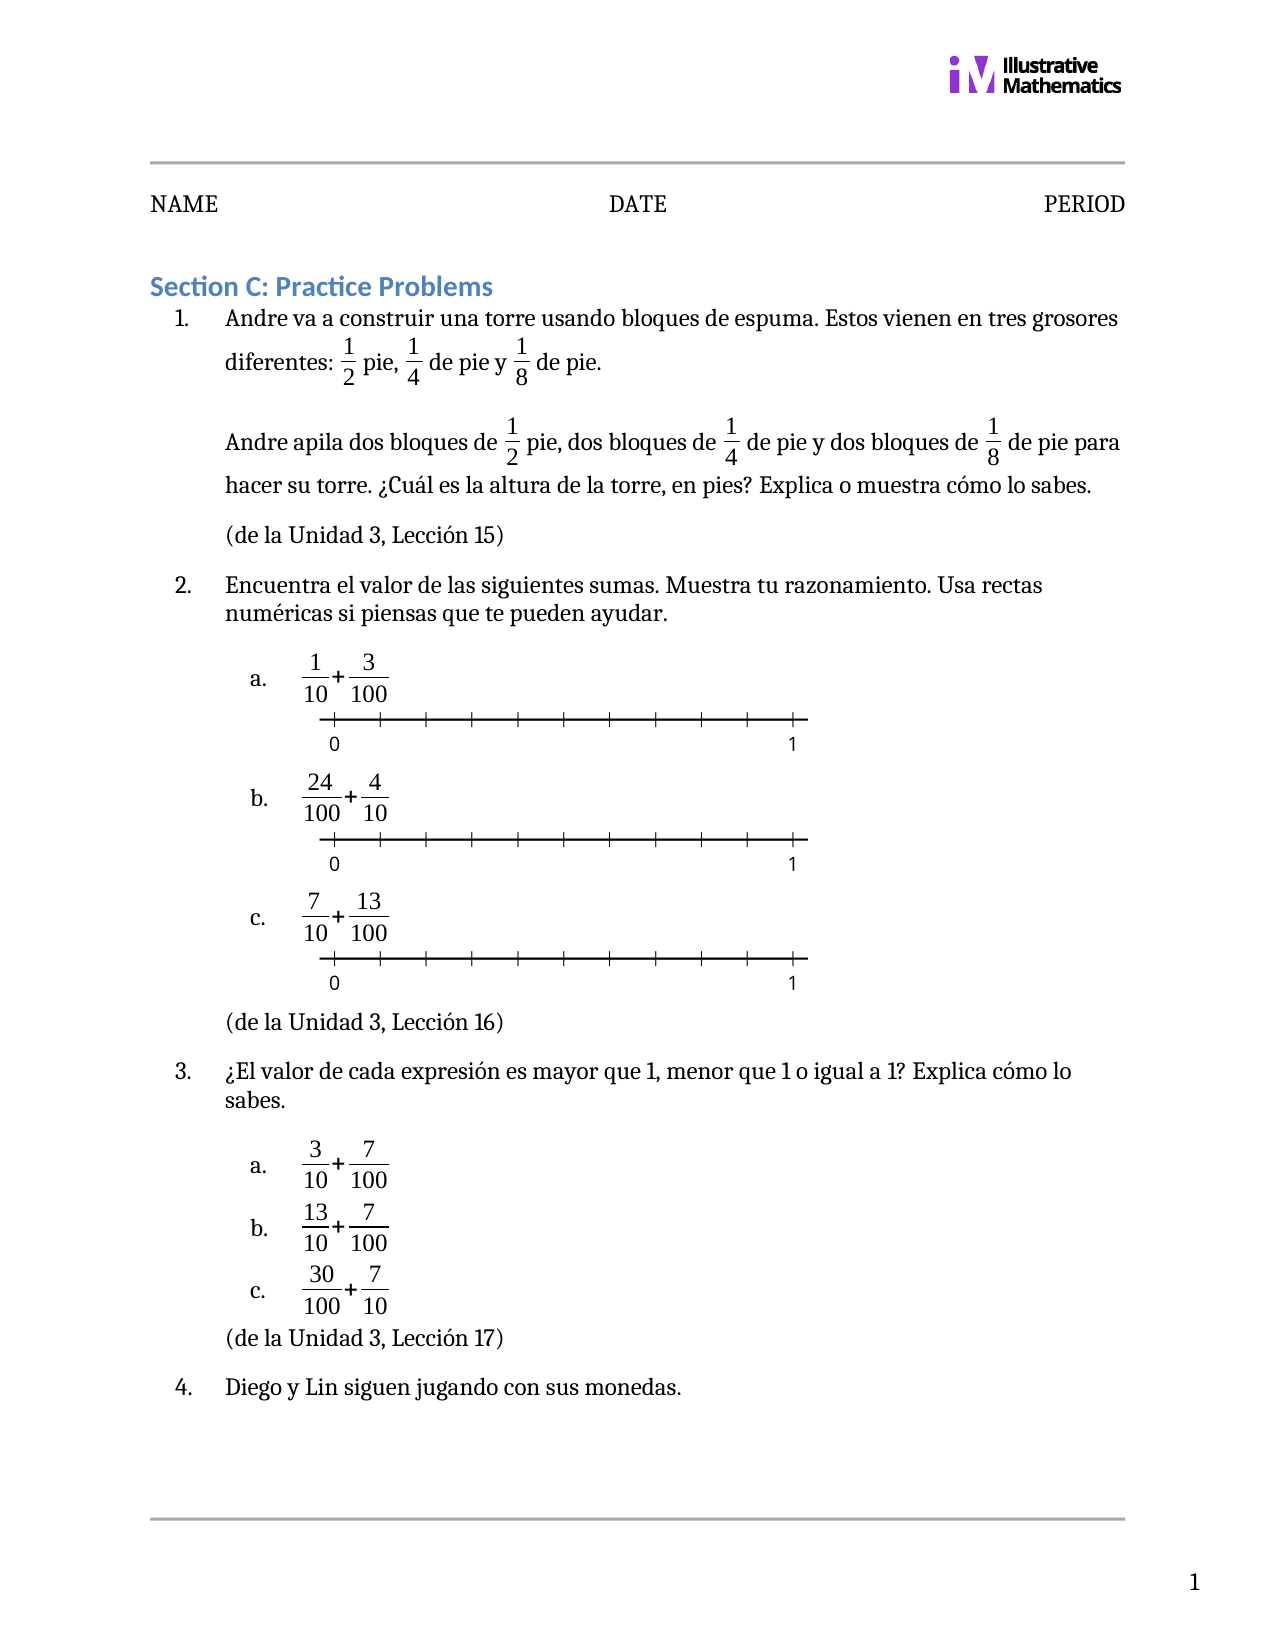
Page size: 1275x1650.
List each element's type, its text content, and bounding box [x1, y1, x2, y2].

list ¿El valor de cada expresión es mayor que 1, menor que 1 o igual a 1? Explica cómo lo sabes. [175, 1057, 1125, 1115]
subtitle Section C: Practice Problems [150, 268, 1125, 304]
list (de la Unidad 3, Lección 16) [175, 1008, 1125, 1036]
list (de la Unidad 3, Lección 15) [175, 521, 1125, 550]
picture [318, 711, 809, 759]
list Diego y Lin siguen jugando con sus monedas. [175, 1373, 1125, 1402]
picture [949, 55, 1121, 93]
picture [318, 950, 809, 998]
list Andre apila dos bloques de pie, dos bloques de de pie y dos bloques de de pie para hacer su torre. ¿Cuál es la altura de la torre, en pies? Explica o muestra cómo lo sabes. [175, 412, 1125, 500]
list Andre va a construir una torre usando bloques de espuma. Estos vienen en tres grosores diferentes: pie, de pie y de pie. [175, 304, 1125, 392]
picture [318, 831, 809, 879]
list Encuentra el valor de las siguientes sumas. Muestra tu razonamiento. Usa rectas numéricas si piensas que te pueden ayudar. [175, 571, 1125, 628]
list (de la Unidad 3, Lección 17) [175, 1324, 1125, 1352]
